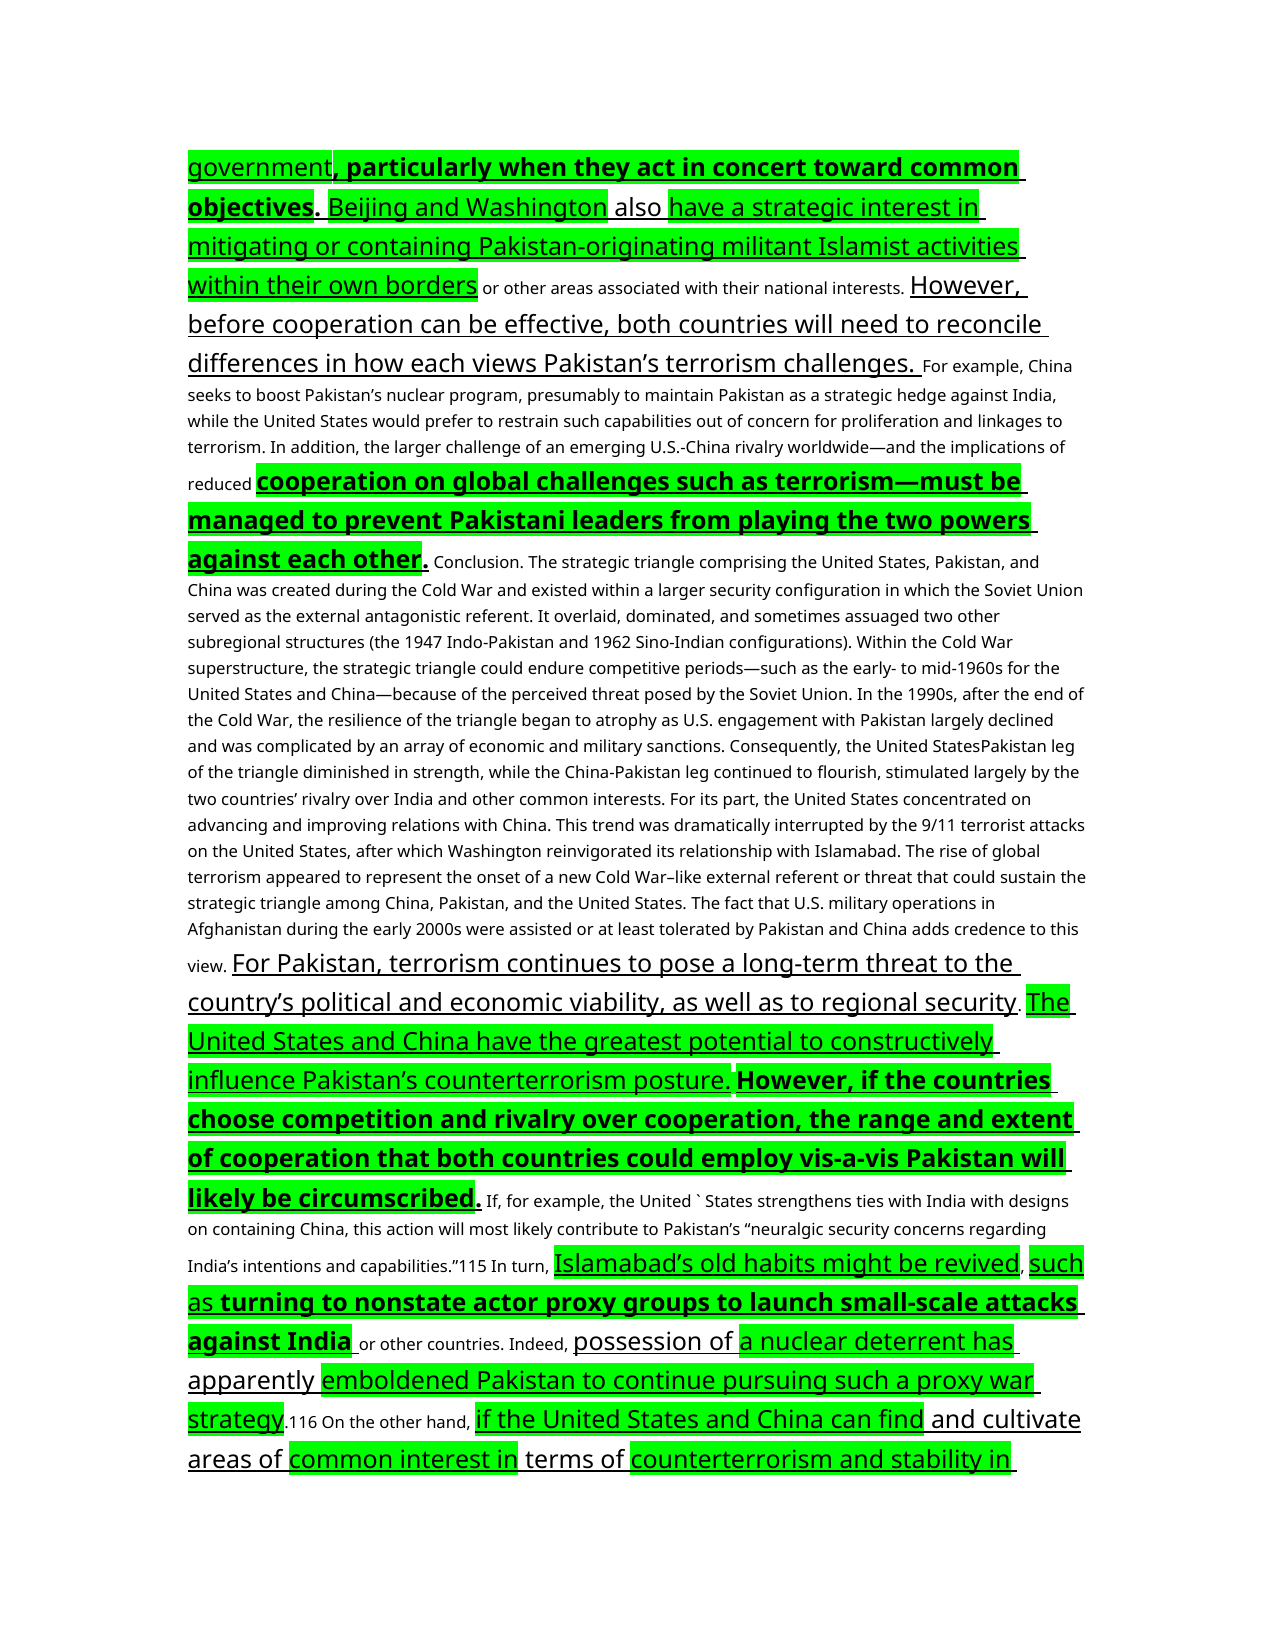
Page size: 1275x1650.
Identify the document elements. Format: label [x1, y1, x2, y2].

text [187, 150, 1087, 1475]
